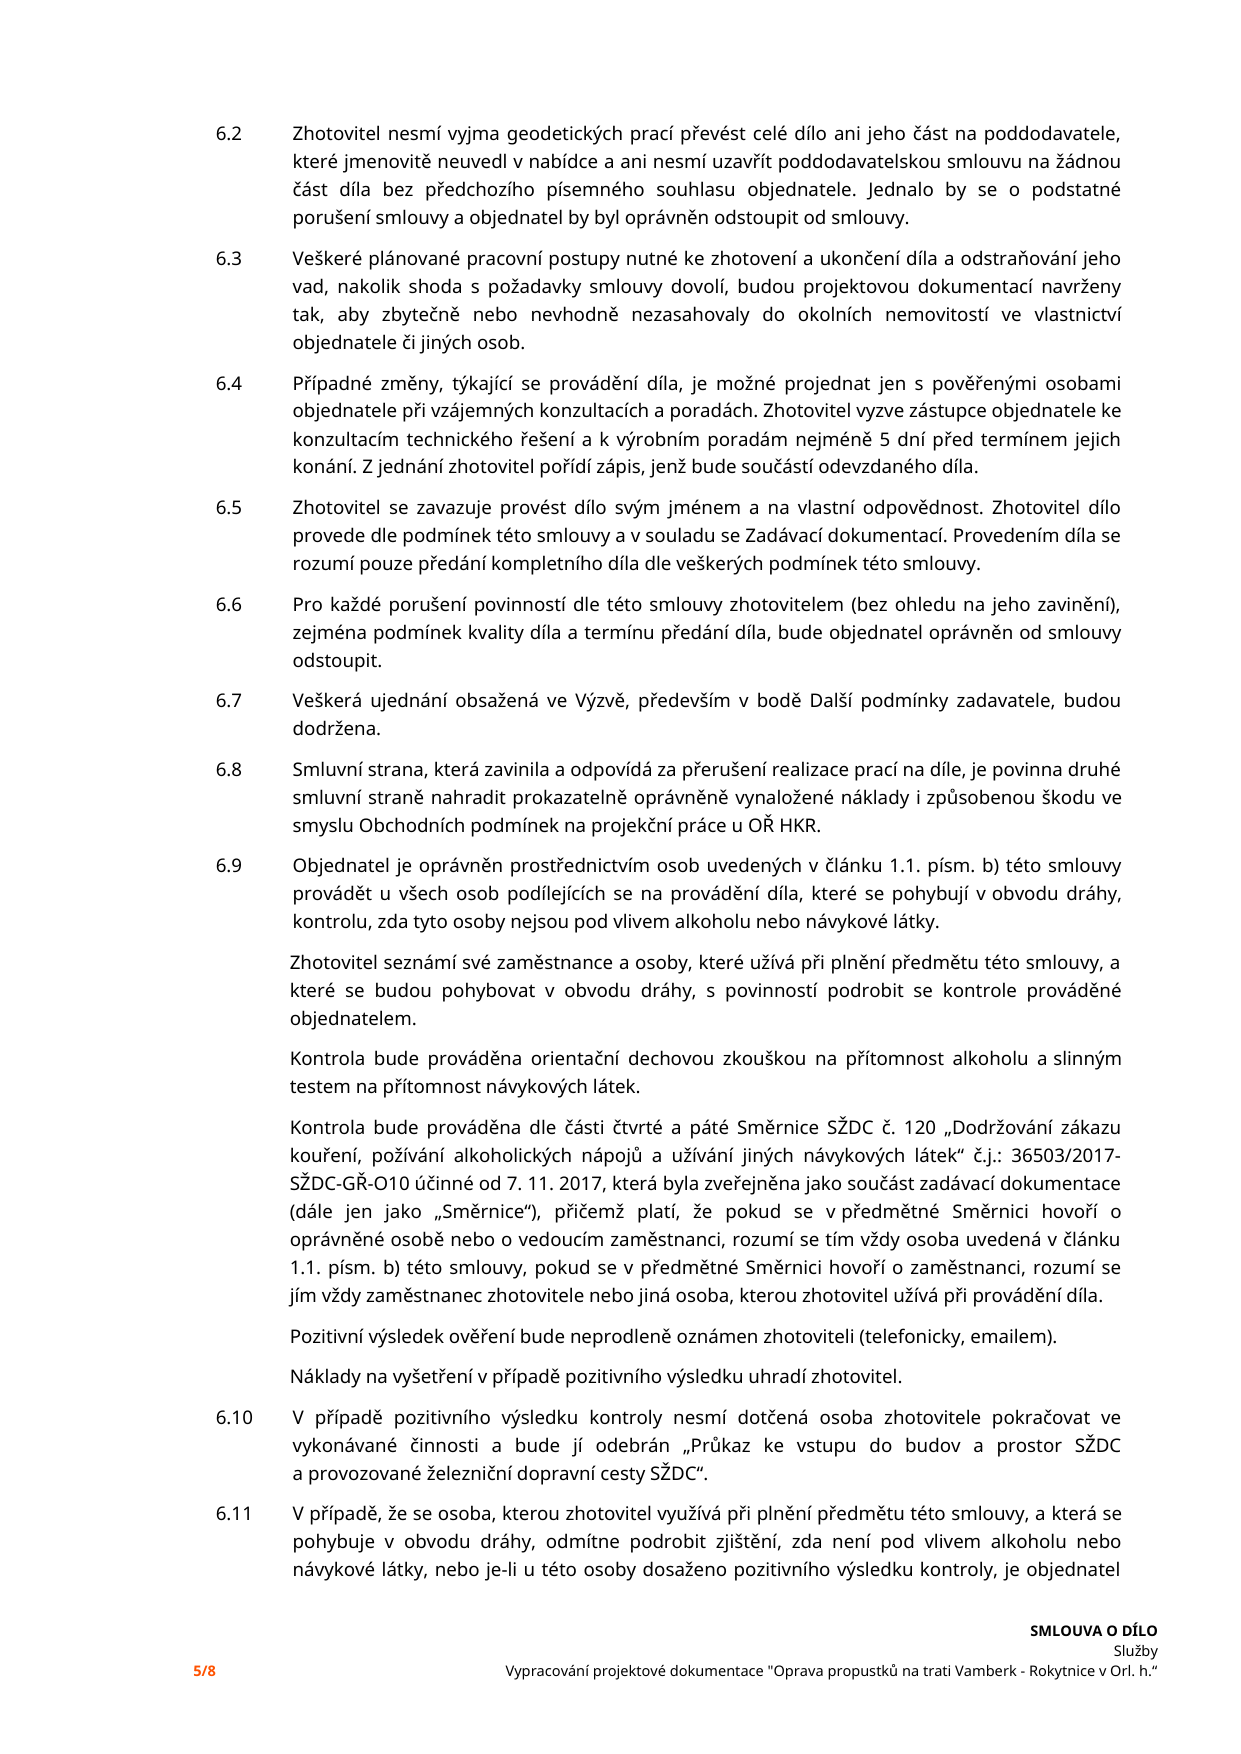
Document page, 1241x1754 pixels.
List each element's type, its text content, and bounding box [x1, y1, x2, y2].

text Smluvní strana, která zavinila a odpovídá za přerušení realizace prací na díle, je povinna druhé smluvní straně nahradit prokazatelně oprávněně vynaložené náklady i způsobenou škodu ve smyslu Obchodních podmínek na projekční práce u OŘ HKR. [216, 756, 1122, 838]
list Zhotovitel seznámí své zaměstnance a osoby, které užívá při plnění předmětu této smlouvy, a které se budou pohybovat v obvodu dráhy, s povinností podrobit se kontrole prováděné objednatelem. [289, 949, 1122, 1031]
list Pozitivní výsledek ověření bude neprodleně oznámen zhotoviteli (telefonicky, emailem). [216, 1323, 1122, 1348]
text Zhotovitel se zavazuje provést dílo svým jménem a na vlastní odpovědnost. Zhotovitel dílo provede dle podmínek této smlouvy a v souladu se Zadávací dokumentací. Provedením díla se rozumí pouze předání kompletního díla dle veškerých podmínek této smlouvy. [216, 494, 1122, 576]
text Zhotovitel nesmí vyjma geodetických prací převést celé dílo ani jeho část na poddodavatele, které jmenovitě neuvedl v nabídce a ani nesmí uzavřít poddodavatelskou smlouvu na žádnou část díla bez předchozího písemného souhlasu objednatele. Jednalo by se o podstatné porušení smlouvy a objednatel by byl oprávněn odstoupit od smlouvy. [216, 121, 1122, 230]
list Kontrola bude prováděna orientační dechovou zkouškou na přítomnost alkoholu a slinným testem na přítomnost návykových látek. [289, 1046, 1122, 1099]
text Objednatel je oprávněn prostřednictvím osob uvedených v článku 1.1. písm. b) této smlouvy provádět u všech osob podílejících se na provádění díla, které se pohybují v obvodu dráhy, kontrolu, zda tyto osoby nejsou pod vlivem alkoholu nebo návykové látky. [216, 853, 1122, 934]
text Případné změny, týkající se provádění díla, je možné projednat jen s pověřenými osobami objednatele při vzájemných konzultacích a poradách. Zhotovitel vyzve zástupce objednatele ke konzultacím technického řešení a k výrobním poradám nejméně 5 dní před termínem jejich konání. Z jednání zhotovitel pořídí zápis, jenž bude součástí odevzdaného díla. [216, 370, 1122, 479]
text Pro každé porušení povinností dle této smlouvy zhotovitelem (bez ohledu na jeho zavinění), zejména podmínek kvality díla a termínu předání díla, bude objednatel oprávněn od smlouvy odstoupit. [216, 591, 1122, 672]
text Veškeré plánované pracovní postupy nutné ke zhotovení a ukončení díla a odstraňování jeho vad, nakolik shoda s požadavky smlouvy dovolí, budou projektovou dokumentací navrženy tak, aby zbytečně nebo nevhodně nezasahovaly do okolních nemovitostí ve vlastnictví objednatele či jiných osob. [216, 245, 1122, 355]
list Náklady na vyšetření v případě pozitivního výsledku uhradí zhotovitel. [216, 1363, 1122, 1389]
list Kontrola bude prováděna dle části čtvrté a páté Směrnice SŽDC č. 120 „Dodržování zákazu kouření, požívání alkoholických nápojů a užívání jiných návykových látek“ č.j.: 36503/2017-SŽDC-GŘ-O10 účinné od 7. 11. 2017, která byla zveřejněna jako součást zadávací dokumentace (dále jen jako „Směrnice“), přičemž platí, že pokud se v předmětné Směrnici hovoří o oprávněné osobě nebo o vedoucím zaměstnanci, rozumí se tím vždy osoba uvedená v článku 1.1. písm. b) této smlouvy, pokud se v předmětné Směrnici hovoří o zaměstnanci, rozumí se jím vždy zaměstnanec zhotovitele nebo jiná osoba, kterou zhotovitel užívá při provádění díla. [289, 1114, 1122, 1308]
text Veškerá ujednání obsažená ve Výzvě, především v bodě Další podmínky zadavatele, budou dodržena. [216, 687, 1122, 741]
text V případě pozitivního výsledku kontroly nesmí dotčená osoba zhotovitele pokračovat ve vykonávané činnosti a bude jí odebrán „Průkaz ke vstupu do budov a prostor SŽDC a provozované železniční dopravní cesty SŽDC“. [216, 1404, 1122, 1486]
